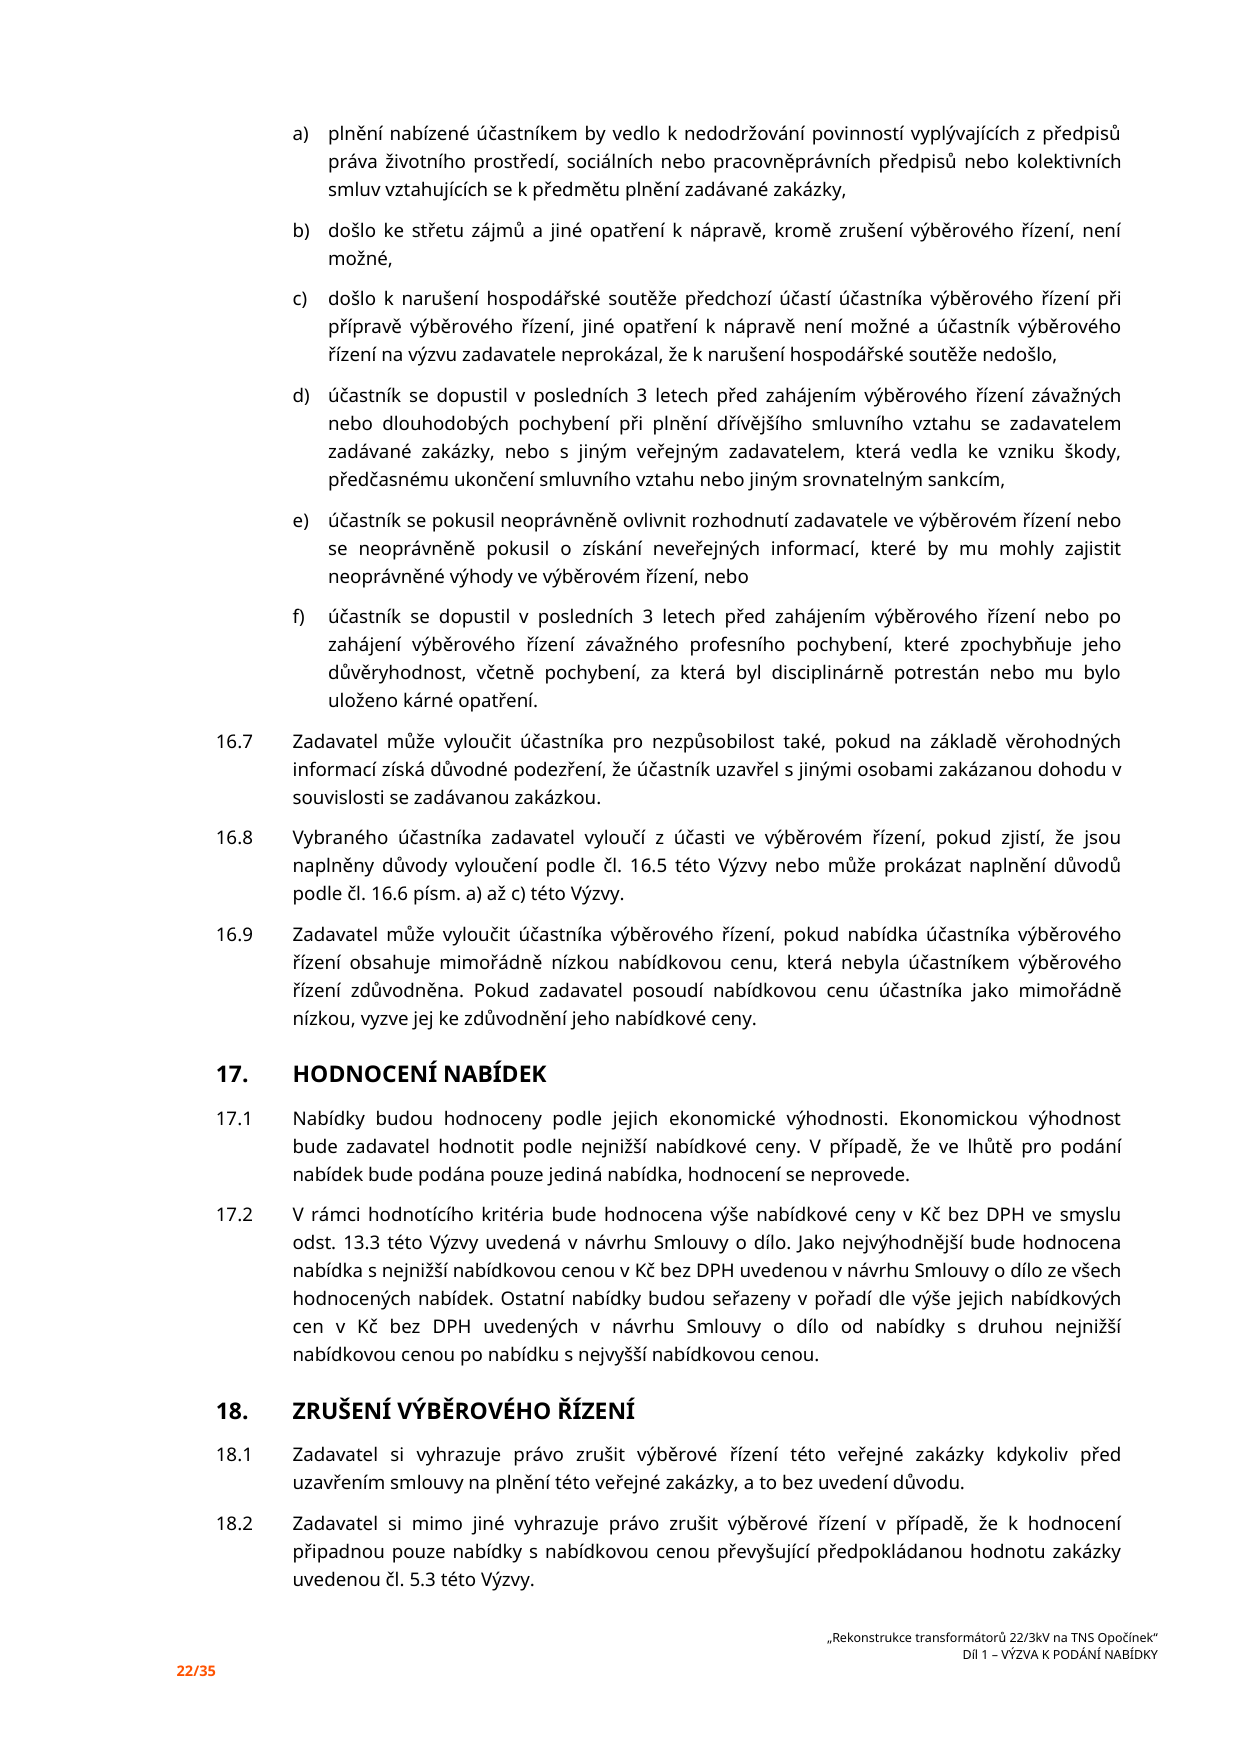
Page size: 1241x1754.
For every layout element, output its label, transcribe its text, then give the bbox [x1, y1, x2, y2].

text Nabídky budou hodnoceny podle jejich ekonomické výhodnosti. Ekonomickou výhodnost bude zadavatel hodnotit podle nejnižší nabídkové ceny. V případě, že ve lhůtě pro podání nabídek bude podána pouze jediná nabídka, hodnocení se neprovede. [216, 1105, 1122, 1187]
text Vybraného účastníka zadavatel vyloučí z účasti ve výběrovém řízení, pokud zjistí, že jsou naplněny důvody vyloučení podle čl. 16.5 této Výzvy nebo může prokázat naplnění důvodů podle čl. 16.6 písm. a) až c) této Výzvy. [216, 824, 1122, 906]
text Zadavatel si vyhrazuje právo zrušit výběrové řízení této veřejné zakázky kdykoliv před uzavřením smlouvy na plnění této veřejné zakázky, a to bez uvedení důvodu. [216, 1442, 1122, 1495]
list došlo k narušení hospodářské soutěže předchozí účastí účastníka výběrového řízení při přípravě výběrového řízení, jiné opatření k nápravě není možné a účastník výběrového řízení na výzvu zadavatele neprokázal, že k narušení hospodářské soutěže nedošlo, [292, 286, 1122, 367]
list účastník se pokusil neoprávněně ovlivnit rozhodnutí zadavatele ve výběrovém řízení nebo se neoprávněně pokusil o získání neveřejných informací, které by mu mohly zajistit neoprávněné výhody ve výběrovém řízení, nebo [292, 507, 1122, 588]
text HODNOCENÍ NABÍDEK [216, 1058, 1122, 1089]
text Zadavatel může vyloučit účastníka pro nezpůsobilost také, pokud na základě věrohodných informací získá důvodné podezření, že účastník uzavřel s jinými osobami zakázanou dohodu v souvislosti se zadávanou zakázkou. [216, 728, 1122, 809]
text Zadavatel si mimo jiné vyhrazuje právo zrušit výběrové řízení v případě, že k hodnocení připadnou pouze nabídky s nabídkovou cenou převyšující předpokládanou hodnotu zakázky uvedenou čl. 5.3 této Výzvy. [216, 1510, 1122, 1592]
list došlo ke střetu zájmů a jiné opatření k nápravě, kromě zrušení výběrového řízení, není možné, [292, 217, 1122, 271]
text Zadavatel může vyloučit účastníka výběrového řízení, pokud nabídka účastníka výběrového řízení obsahuje mimořádně nízkou nabídkovou cenu, která nebyla účastníkem výběrového řízení zdůvodněna. Pokud zadavatel posoudí nabídkovou cenu účastníka jako mimořádně nízkou, vyzve jej ke zdůvodnění jeho nabídkové ceny. [216, 921, 1122, 1031]
list účastník se dopustil v posledních 3 letech před zahájením výběrového řízení nebo po zahájení výběrového řízení závažného profesního pochybení, které zpochybňuje jeho důvěryhodnost, včetně pochybení, za která byl disciplinárně potrestán nebo mu bylo uloženo kárné opatření. [292, 603, 1122, 713]
text V rámci hodnotícího kritéria bude hodnocena výše nabídkové ceny v Kč bez DPH ve smyslu odst. 13.3 této Výzvy uvedená v návrhu Smlouvy o dílo. Jako nejvýhodnější bude hodnocena nabídka s nejnižší nabídkovou cenou v Kč bez DPH uvedenou v návrhu Smlouvy o dílo ze všech hodnocených nabídek. Ostatní nabídky budou seřazeny v pořadí dle výše jejich nabídkových cen v Kč bez DPH uvedených v návrhu Smlouvy o dílo od nabídky s druhou nejnižší nabídkovou cenou po nabídku s nejvyšší nabídkovou cenou. [216, 1202, 1122, 1367]
list plnění nabízené účastníkem by vedlo k nedodržování povinností vyplývajících z předpisů práva životního prostředí, sociálních nebo pracovněprávních předpisů nebo kolektivních smluv vztahujících se k předmětu plnění zadávané zakázky, [292, 121, 1122, 202]
list účastník se dopustil v posledních 3 letech před zahájením výběrového řízení závažných nebo dlouhodobých pochybení při plnění dřívějšího smluvního vztahu se zadavatelem zadávané zakázky, nebo s jiným veřejným zadavatelem, která vedla ke vzniku škody, předčasnému ukončení smluvního vztahu nebo jiným srovnatelným sankcím, [292, 382, 1122, 492]
text ZRUŠENÍ VÝBĚROVÉHO ŘÍZENÍ [216, 1395, 1122, 1426]
